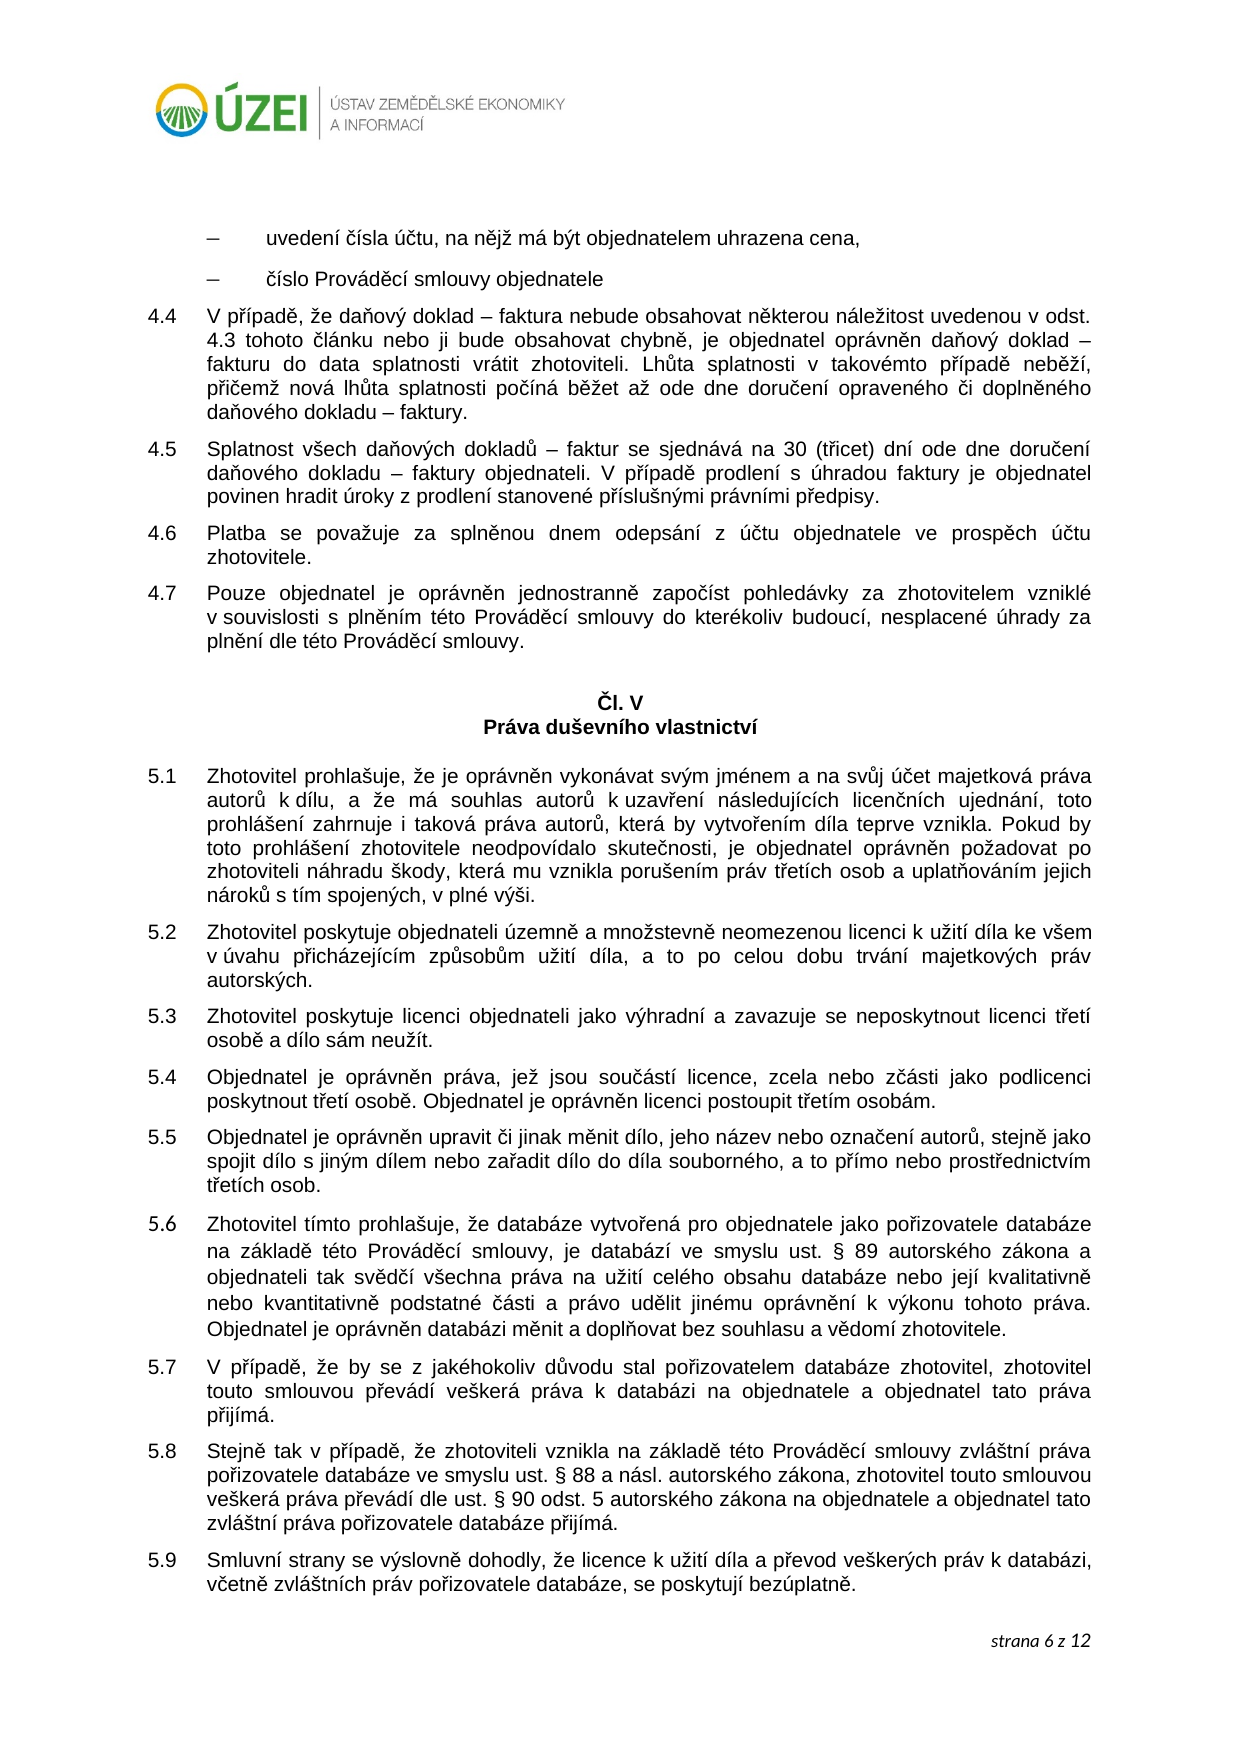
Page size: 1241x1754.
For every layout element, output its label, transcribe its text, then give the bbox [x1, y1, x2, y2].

text 4.6 Platba se považuje za splněnou dnem odepsání z účtu objednatele ve prospěch účtu zhotovitele. [148, 521, 1093, 569]
text uvedení čísla účtu, na nějž má být objednatelem uhrazena cena, [207, 222, 1093, 250]
text 4.7 Pouze objednatel je oprávněn jednostranně započíst pohledávky za zhotovitelem vzniklé v souvislosti s plněním této Prováděcí smlouvy do kterékoliv budoucí, nesplacené úhrady za plnění dle této Prováděcí smlouvy. [148, 581, 1093, 653]
picture [147, 73, 574, 146]
text 5.6 Zhotovitel tímto prohlašuje, že databáze vytvořená pro objednatele jako pořizovatele databáze na základě této Prováděcí smlouvy, je databází ve smyslu ust. § 89 autorského zákona a objednateli tak svědčí všechna práva na užití celého obsahu databáze nebo její kvalitativně nebo kvantitativně podstatné části a právo udělit jinému oprávnění k výkonu tohoto práva. Objednatel je oprávněn databázi měnit a doplňovat bez souhlasu a vědomí zhotovitele. [148, 1209, 1093, 1341]
text číslo Prováděcí smlouvy objednatele [207, 263, 1093, 292]
text 5.9 Smluvní strany se výslovně dohodly, že licence k užití díla a převod veškerých práv k databázi, včetně zvláštních práv pořizovatele databáze, se poskytují bezúplatně. [148, 1548, 1093, 1596]
text 5.4 Objednatel je oprávněn práva, jež jsou součástí licence, zcela nebo zčásti jako podlicenci poskytnout třetí osobě. Objednatel je oprávněn licenci postoupit třetím osobám. [148, 1064, 1093, 1112]
text 5.2 Zhotovitel poskytuje objednateli územně a množstevně neomezenou licenci k užití díla ke všem v úvahu přicházejícím způsobům užití díla, a to po celou dobu trvání majetkových práv autorských. [148, 920, 1093, 992]
text 4.4 V případě, že daňový doklad – faktura nebude obsahovat některou náležitost uvedenou v odst. 4.3 tohoto článku nebo ji bude obsahovat chybně, je objednatel oprávněn daňový doklad – fakturu do data splatnosti vrátit zhotoviteli. Lhůta splatnosti v takovémto případě neběží, přičemž nová lhůta splatnosti počíná běžet až ode dne doručení opraveného či doplněného daňového dokladu – faktury. [148, 304, 1093, 424]
text 4.5 Splatnost všech daňových dokladů – faktur se sjednává na 30 (třicet) dní ode dne doručení daňového dokladu – faktury objednateli. V případě prodlení s úhradou faktury je objednatel povinen hradit úroky z prodlení stanovené příslušnými právními předpisy. [148, 436, 1093, 508]
text 5.1 Zhotovitel prohlašuje, že je oprávněn vykonávat svým jménem a na svůj účet majetková práva autorů k dílu, a že má souhlas autorů k uzavření následujících licenčních ujednání, toto prohlášení zahrnuje i taková práva autorů, která by vytvořením díla teprve vznikla. Pokud by toto prohlášení zhotovitele neodpovídalo skutečnosti, je objednatel oprávněn požadovat po zhotoviteli náhradu škody, která mu vznikla porušením práv třetích osob a uplatňováním jejich nároků s tím spojených, v plné výši. [148, 763, 1093, 907]
text 5.7 V případě, že by se z jakéhokoliv důvodu stal pořizovatelem databáze zhotovitel, zhotovitel touto smlouvou převádí veškerá práva k databázi na objednatele a objednatel tato práva přijímá. [148, 1355, 1093, 1427]
text 5.8 Stejně tak v případě, že zhotoviteli vznikla na základě této Prováděcí smlouvy zvláštní práva pořizovatele databáze ve smyslu ust. § 88 a násl. autorského zákona, zhotovitel touto smlouvou veškerá práva převádí dle ust. § 90 odst. 5 autorského zákona na objednatele a objednatel tato zvláštní práva pořizovatele databáze přijímá. [148, 1439, 1093, 1535]
text 5.5 Objednatel je oprávněn upravit či jinak měnit dílo, jeho název nebo označení autorů, stejně jako spojit dílo s jiným dílem nebo zařadit dílo do díla souborného, a to přímo nebo prostřednictvím třetích osob. [148, 1125, 1093, 1197]
text Čl. V [148, 691, 1093, 714]
text Práva duševního vlastnictví [148, 714, 1093, 738]
text 5.3 Zhotovitel poskytuje licenci objednateli jako výhradní a zavazuje se neposkytnout licenci třetí osobě a dílo sám neužít. [148, 1004, 1093, 1052]
